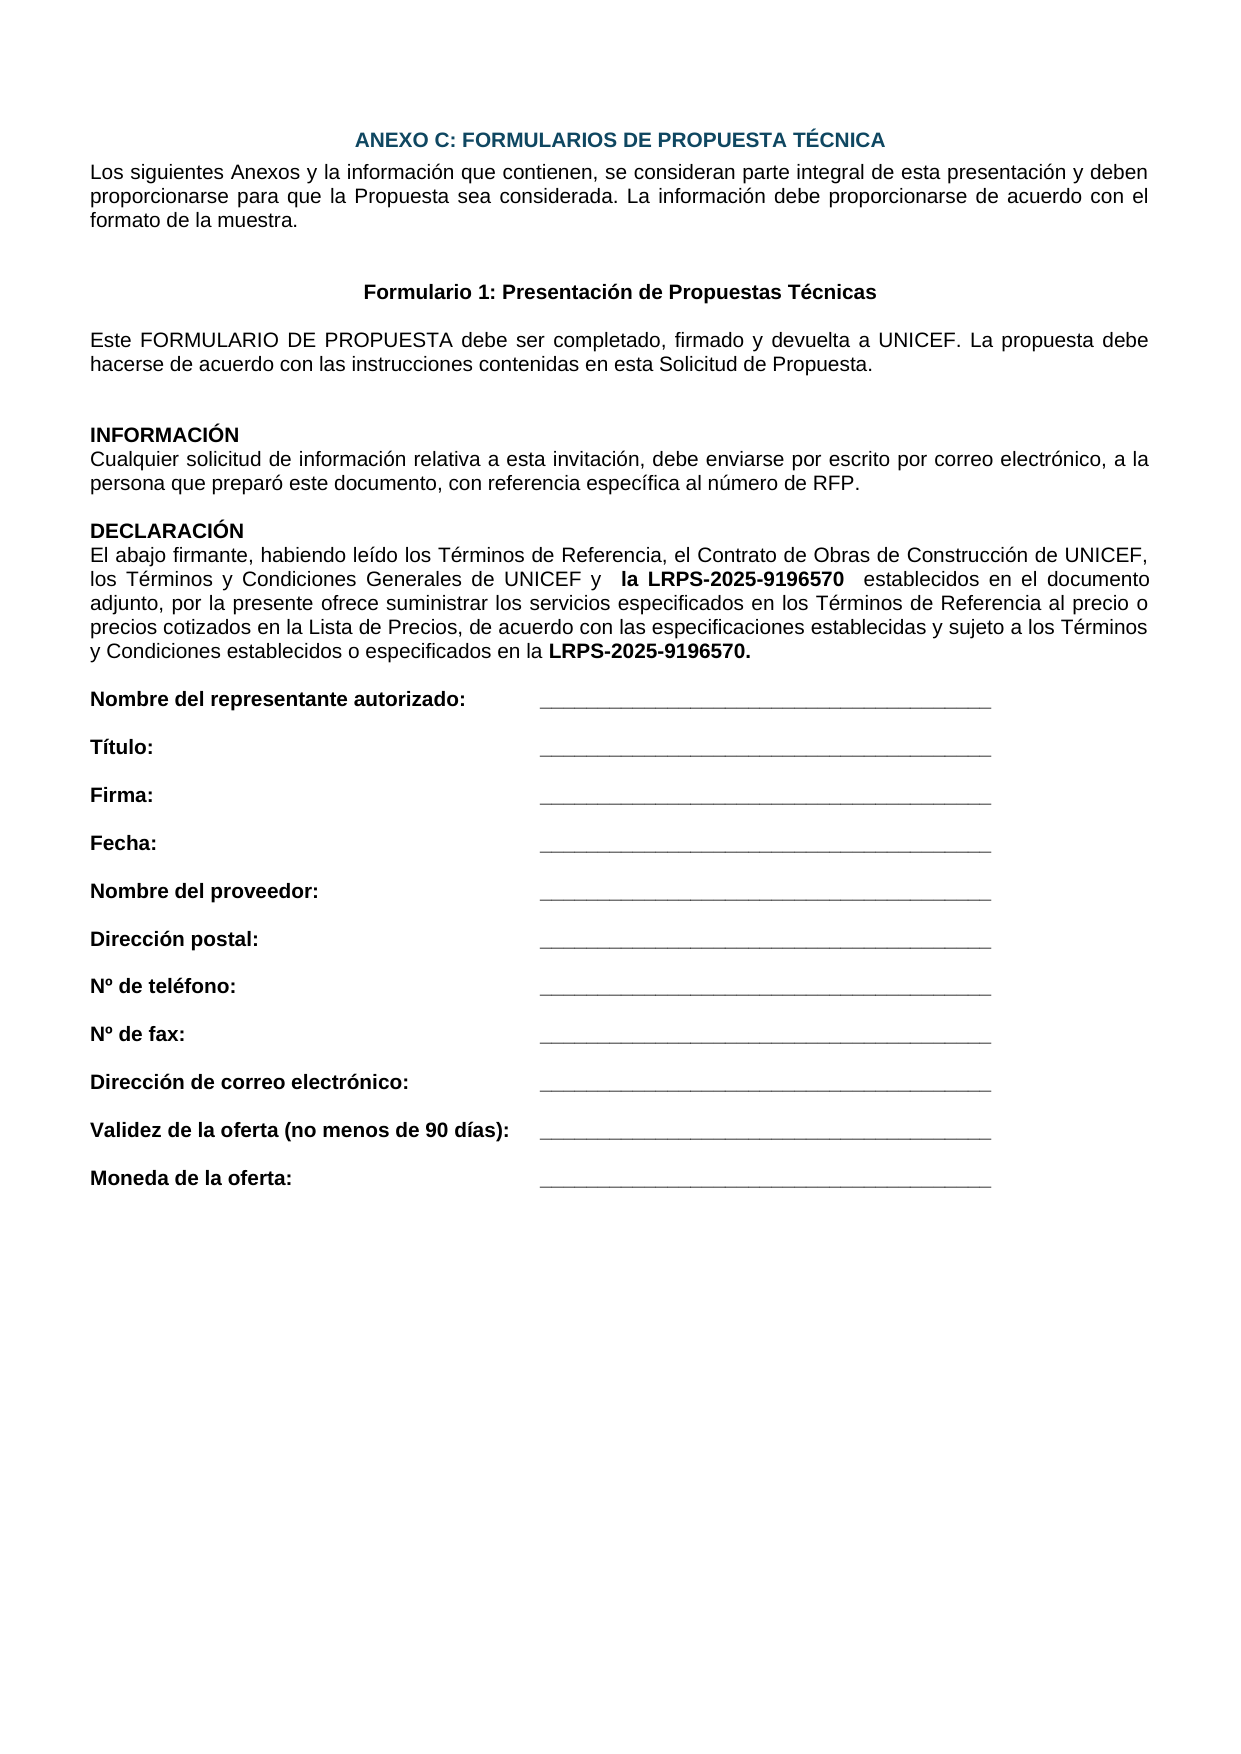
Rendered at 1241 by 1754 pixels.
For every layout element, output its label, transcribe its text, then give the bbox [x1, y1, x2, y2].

text DECLARACIÓN [90, 519, 1150, 543]
text Nº de fax: _______________________________________ [90, 1022, 1150, 1046]
text Cualquier solicitud de información relativa a esta invitación, debe enviarse por escrito por correo electrónico, a la persona que preparó este documento, con referencia específica al número de RFP. [90, 447, 1150, 495]
text Nombre del proveedor: _______________________________________ [90, 878, 1150, 902]
text Dirección de correo electrónico: _______________________________________ [90, 1070, 1150, 1094]
subtitle ANEXO C: FORMULARIOS DE PROPUESTA TÉCNICA [90, 127, 1150, 151]
text Este FORMULARIO DE PROPUESTA debe ser completado, firmado y devuelta a UNICEF. La propuesta debe hacerse de acuerdo con las instrucciones contenidas en esta Solicitud de Propuesta. [90, 327, 1150, 375]
text Formulario 1: Presentación de Propuestas Técnicas [90, 279, 1150, 303]
text Validez de la oferta (no menos de 90 días): _______________________________________ [90, 1118, 1150, 1142]
text Nombre del representante autorizado: _______________________________________ [90, 687, 1150, 711]
text Título: _______________________________________ [90, 735, 1150, 759]
text Fecha: _______________________________________ [90, 831, 1150, 854]
text Los siguientes Anexos y la información que contienen, se consideran parte integral de esta presentación y deben proporcionarse para que la Propuesta sea considerada. La información debe proporcionarse de acuerdo con el formato de la muestra. [90, 160, 1150, 232]
text El abajo firmante, habiendo leído los Términos de Referencia, el Contrato de Obras de Construcción de UNICEF, los Términos y Condiciones Generales de UNICEF y la LRPS-2025-9196570 establecidos en el documento adjunto, por la presente ofrece suministrar los servicios especificados en los Términos de Referencia al precio o precios cotizados en la Lista de Precios, de acuerdo con las especificaciones establecidas y sujeto a los Términos y Condiciones establecidos o especificados en la LRPS-2025-9196570. [90, 543, 1150, 663]
text Firma: _______________________________________ [90, 783, 1150, 807]
text INFORMACIÓN [90, 423, 1150, 447]
text Nº de teléfono: _______________________________________ [90, 974, 1150, 998]
text Moneda de la oferta: _______________________________________ [90, 1166, 1150, 1190]
text Dirección postal: _______________________________________ [90, 926, 1150, 950]
